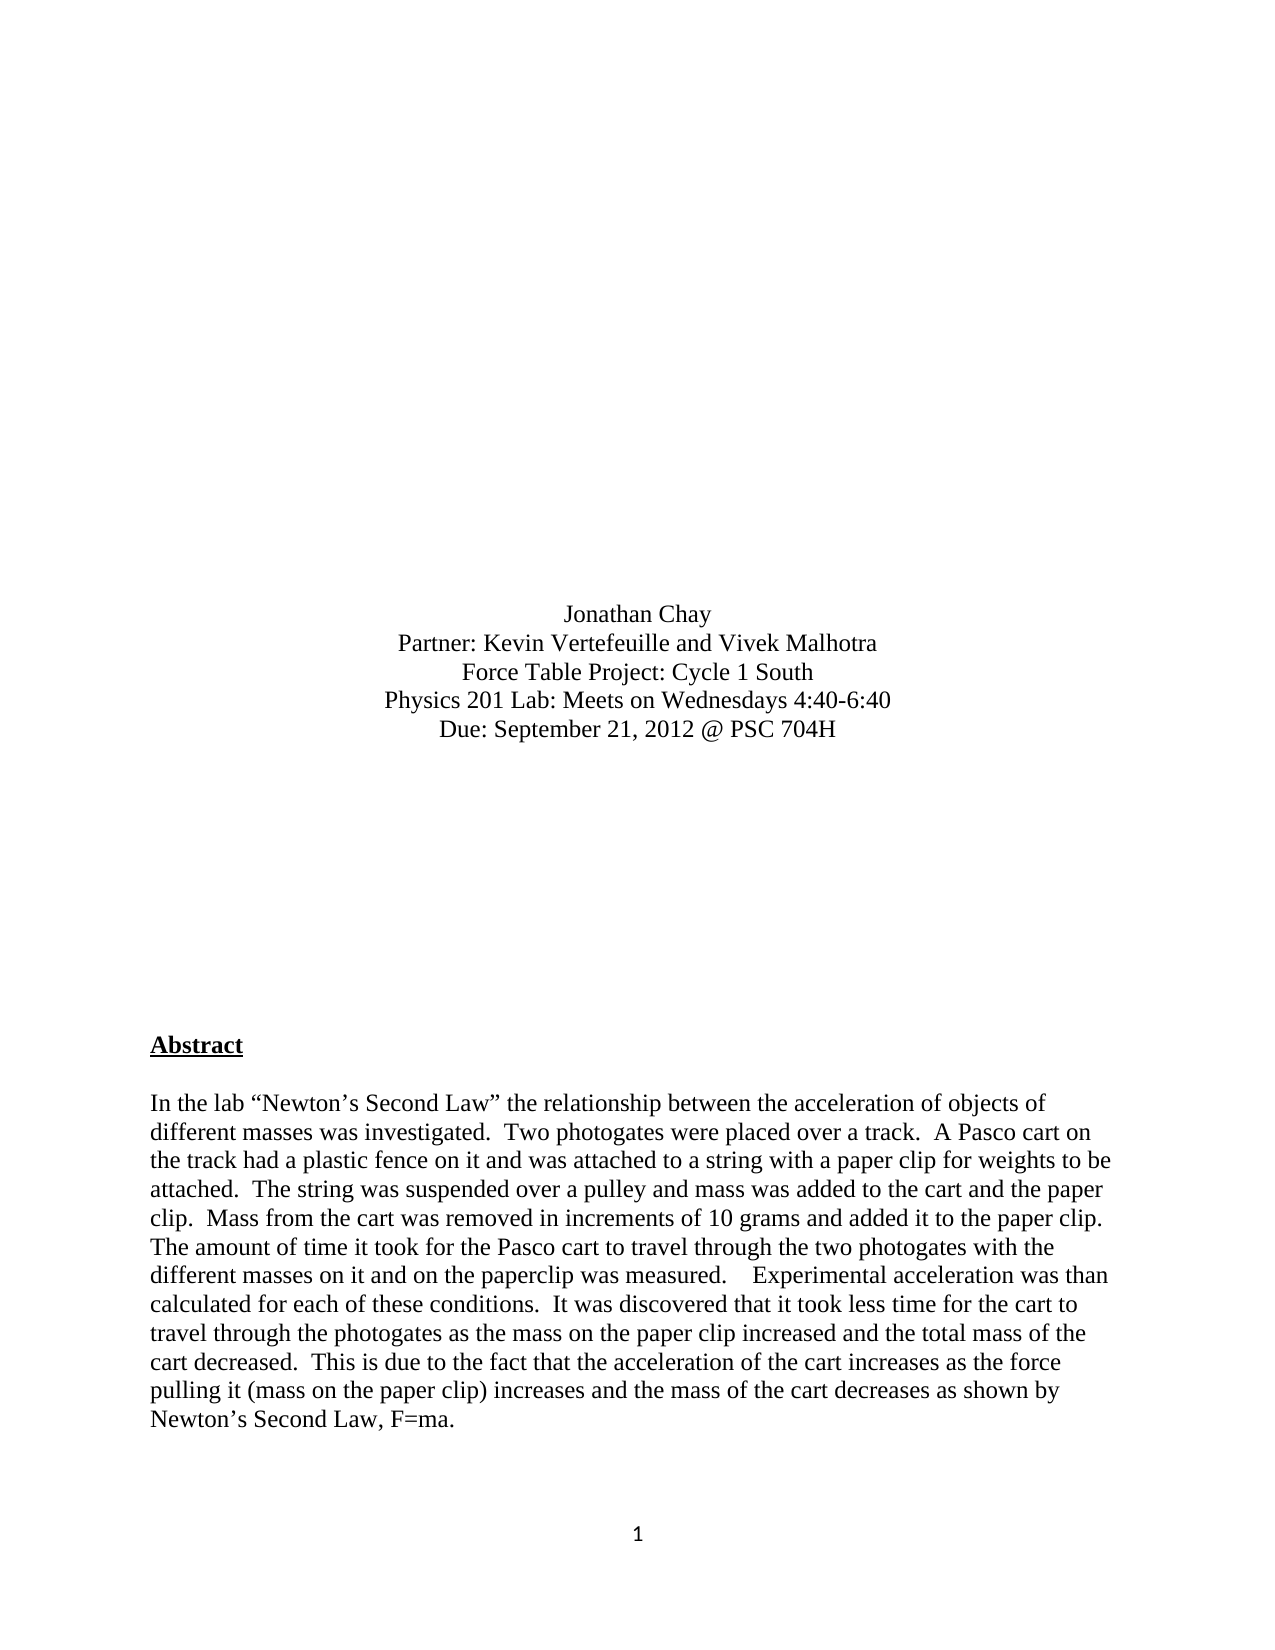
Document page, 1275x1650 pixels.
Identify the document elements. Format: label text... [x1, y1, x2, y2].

text Abstract [150, 1030, 1125, 1059]
text Partner: Kevin Vertefeuille and Vivek Malhotra [150, 628, 1125, 657]
text Force Table Project: Cycle 1 South [150, 657, 1125, 685]
text Physics 201 Lab: Meets on Wednesdays 4:40-6:40 [150, 685, 1125, 714]
text In the lab “Newton’s Second Law” the relationship between the acceleration of objects of different masses was investigated. Two photogates were placed over a track. A Pasco cart on the track had a plastic fence on it and was attached to a string with a paper clip for weights to be attached. The string was suspended over a pulley and mass was added to the cart and the paper clip. Mass from the cart was removed in increments of 10 grams and added it to the paper clip. The amount of time it took for the Pasco cart to travel through the two photogates with the different masses on it and on the paperclip was measured. Experimental acceleration was than calculated for each of these conditions. It was discovered that it took less time for the cart to travel through the photogates as the mass on the paper clip increased and the total mass of the cart decreased. This is due to the fact that the acceleration of the cart increases as the force pulling it (mass on the paper clip) increases and the mass of the cart decreases as shown by Newton’s Second Law, F=ma. [150, 1088, 1125, 1433]
text Due: September 21, 2012 @ PSC 704H [150, 714, 1125, 743]
text Jonathan Chay [150, 599, 1125, 628]
